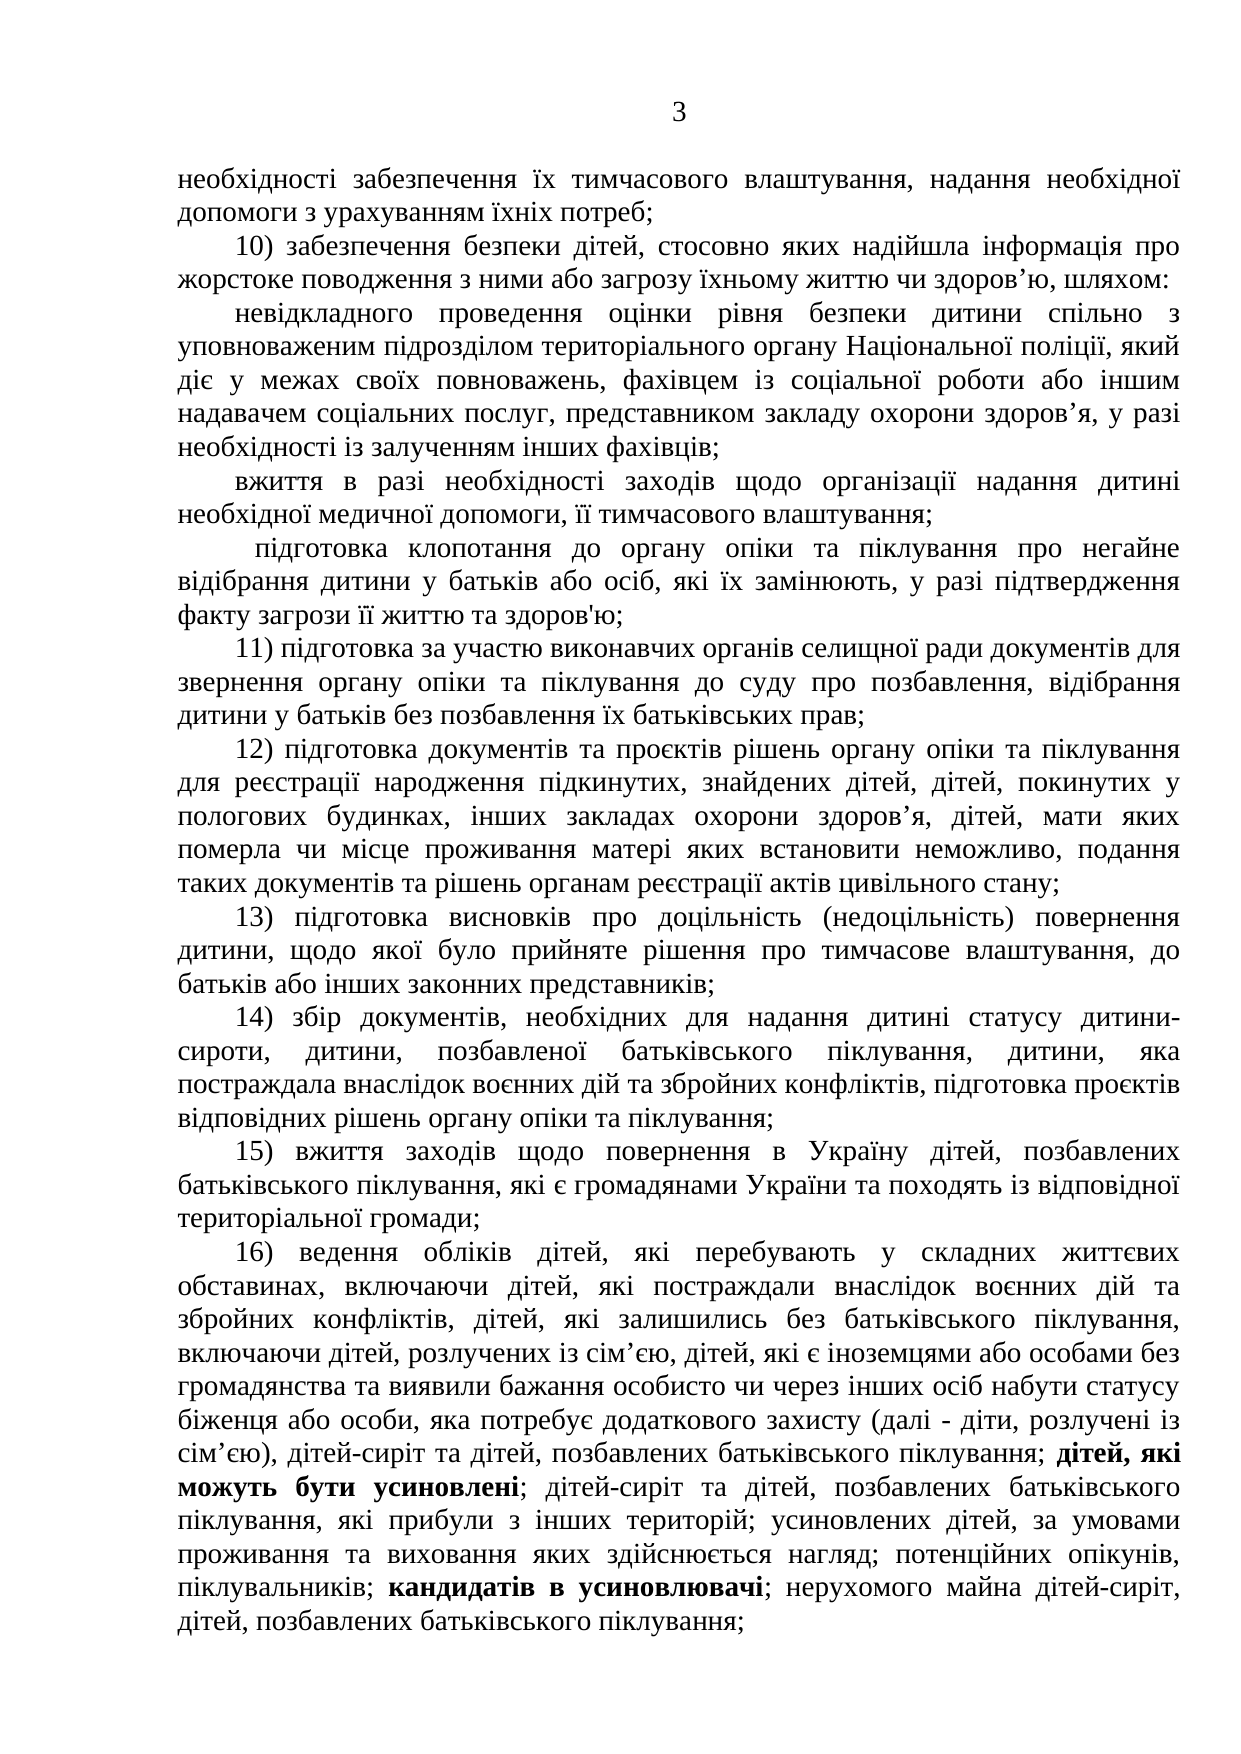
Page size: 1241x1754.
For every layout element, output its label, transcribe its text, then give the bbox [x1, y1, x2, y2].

text 15) вжиття заходів щодо повернення в Україну дітей, позбавлених батьківського піклування, які є громадянами України та походять із відповідної територіальної громади; [177, 1133, 1181, 1234]
text 3 [177, 94, 1181, 127]
text 13) підготовка висновків про доцільність (недоцільність) повернення дитини, щодо якої було прийняте рішення про тимчасове влаштування, до батьків або інших законних представників; [177, 899, 1181, 999]
text підготовка клопотання до органу опіки та піклування про негайне відібрання дитини у батьків або осіб, які їх замінюють, у разі підтвердження факту загрози її життю та здоров'ю; [177, 530, 1181, 630]
text 16) ведення обліків дітей, які перебувають у складних життєвих обставинах, включаючи дітей, які постраждали внаслідок воєнних дій та збройних конфліктів, дітей, які залишились без батьківського піклування, включаючи дітей, розлучених із сім’єю, дітей, які є іноземцями або особами без громадянства та виявили бажання особисто чи через інших осіб набути статусу біженця або особи, яка потребує додаткового захисту (далі - діти, розлучені із сім’єю), дітей-сиріт та дітей, позбавлених батьківського піклування; дітей, які можуть бути усиновлені; дітей-сиріт та дітей, позбавлених батьківського піклування, які прибули з інших територій; усиновлених дітей, за умовами проживання та виховання яких здійснюється нагляд; потенційних опікунів, піклувальників; кандидатів в усиновлювачі; нерухомого майна дітей-сиріт, дітей, позбавлених батьківського піклування; [177, 1234, 1181, 1637]
text 12) підготовка документів та проєктів рішень органу опіки та піклування для реєстрації народження підкинутих, знайдених дітей, дітей, покинутих у пологових будинках, інших закладах охорони здоров’я, дітей, мати яких померла чи місце проживання матері яких встановити неможливо, подання таких документів та рішень органам реєстрації актів цивільного стану; [177, 731, 1181, 899]
text вжиття в разі необхідності заходів щодо організації надання дитині необхідної медичної допомоги, її тимчасового влаштування; [177, 463, 1181, 530]
text необхідності забезпечення їх тимчасового влаштування, надання необхідної допомоги з урахуванням їхніх потреб; [177, 161, 1181, 228]
text 14) збір документів, необхідних для надання дитині статусу дитини-сироти, дитини, позбавленої батьківського піклування, дитини, яка постраждала внаслідок воєнних дій та збройних конфліктів, підготовка проєктів відповідних рішень органу опіки та піклування; [177, 999, 1181, 1133]
text 11) підготовка за участю виконавчих органів селищної ради документів для звернення органу опіки та піклування до суду про позбавлення, відібрання дитини у батьків без позбавлення їх батьківських прав; [177, 630, 1181, 731]
text невідкладного проведення оцінки рівня безпеки дитини спільно з уповноваженим підрозділом територіального органу Національної поліції, який діє у межах своїх повноважень, фахівцем із соціальної роботи або іншим надавачем соціальних послуг, представником закладу охорони здоров’я, у разі необхідності із залученням інших фахівців; [177, 295, 1181, 463]
text 10) забезпечення безпеки дітей, стосовно яких надійшла інформація про жорстоке поводження з ними або загрозу їхньому життю чи здоров’ю, шляхом: [177, 228, 1181, 295]
